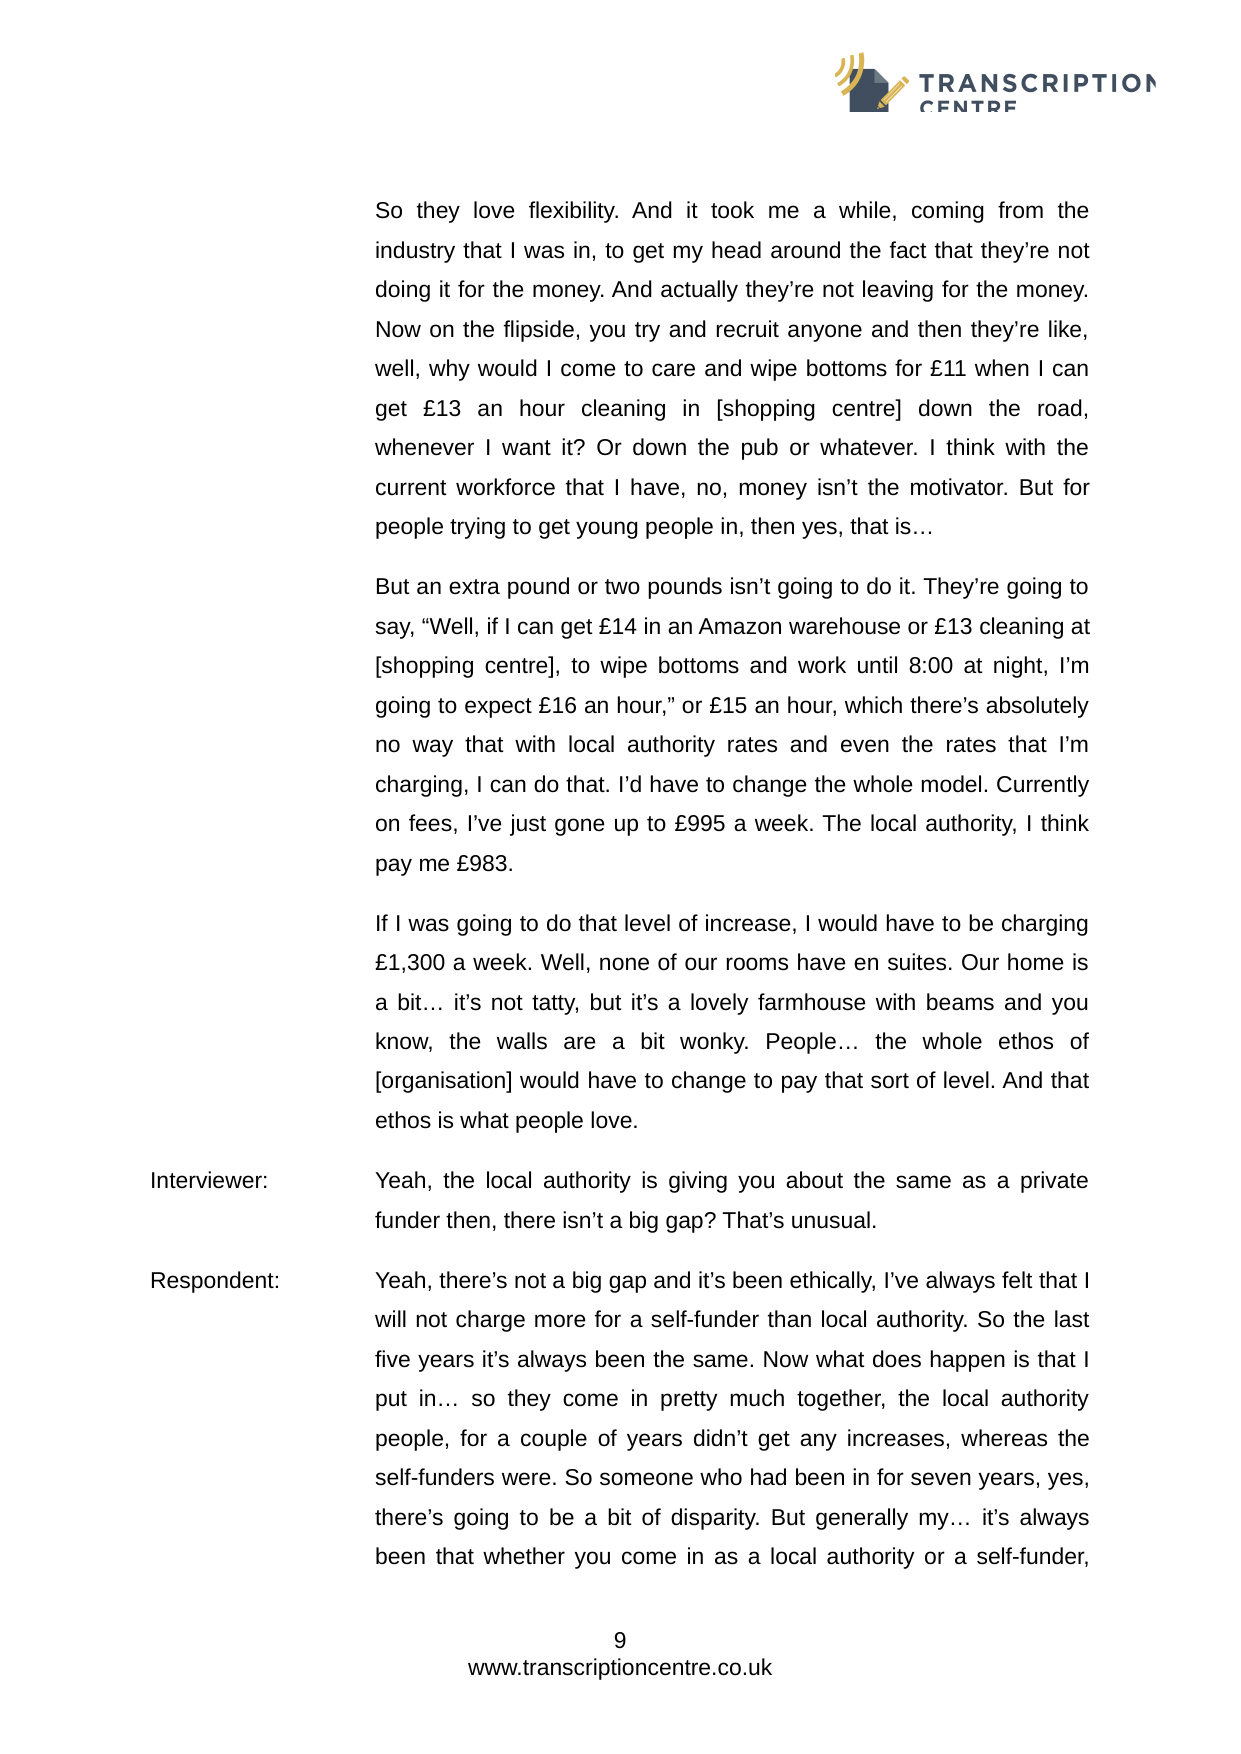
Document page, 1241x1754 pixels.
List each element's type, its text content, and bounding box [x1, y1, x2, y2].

text But an extra pound or two pounds isn’t going to do it. They’re going to say, “Well, if I can get £14 in an Amazon warehouse or £13 cleaning at [shopping centre], to wipe bottoms and work until 8:00 at night, I’m going to expect £16 an hour,” or £15 an hour, which there’s absolutely no way that with local authority rates and even the rates that I’m charging, I can do that. I’d have to change the whole model. Currently on fees, I’ve just gone up to £995 a week. The local authority, I think pay me £983. [150, 573, 1090, 876]
text Interviewer: Yeah, the local authority is giving you about the same as a private funder then, there isn’t a big gap? That’s unusual. [150, 1167, 1090, 1233]
picture [834, 52, 1156, 112]
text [150, 1267, 1090, 1569]
text If I was going to do that level of increase, I would have to be charging £1,300 a week. Well, none of our rooms have en suites. Our home is a bit… it’s not tatty, but it’s a lovely farmhouse with beams and you know, the walls are a bit wonky. People… the whole ethos of [organisation] would have to change to pay that sort of level. And that ethos is what people love. [150, 909, 1090, 1133]
text So they love flexibility. And it took me a while, coming from the industry that I was in, to get my head around the fact that they’re not doing it for the money. And actually they’re not leaving for the money. Now on the flipside, you try and recruit anyone and then they’re like, well, why would I come to care and wipe bottoms for £11 when I can get £13 an hour cleaning in [shopping centre] down the road, whenever I want it? Or down the pub or whatever. I think with the current workforce that I have, no, money isn’t the motivator. But for people trying to get young people in, then yes, that is… [150, 197, 1090, 539]
